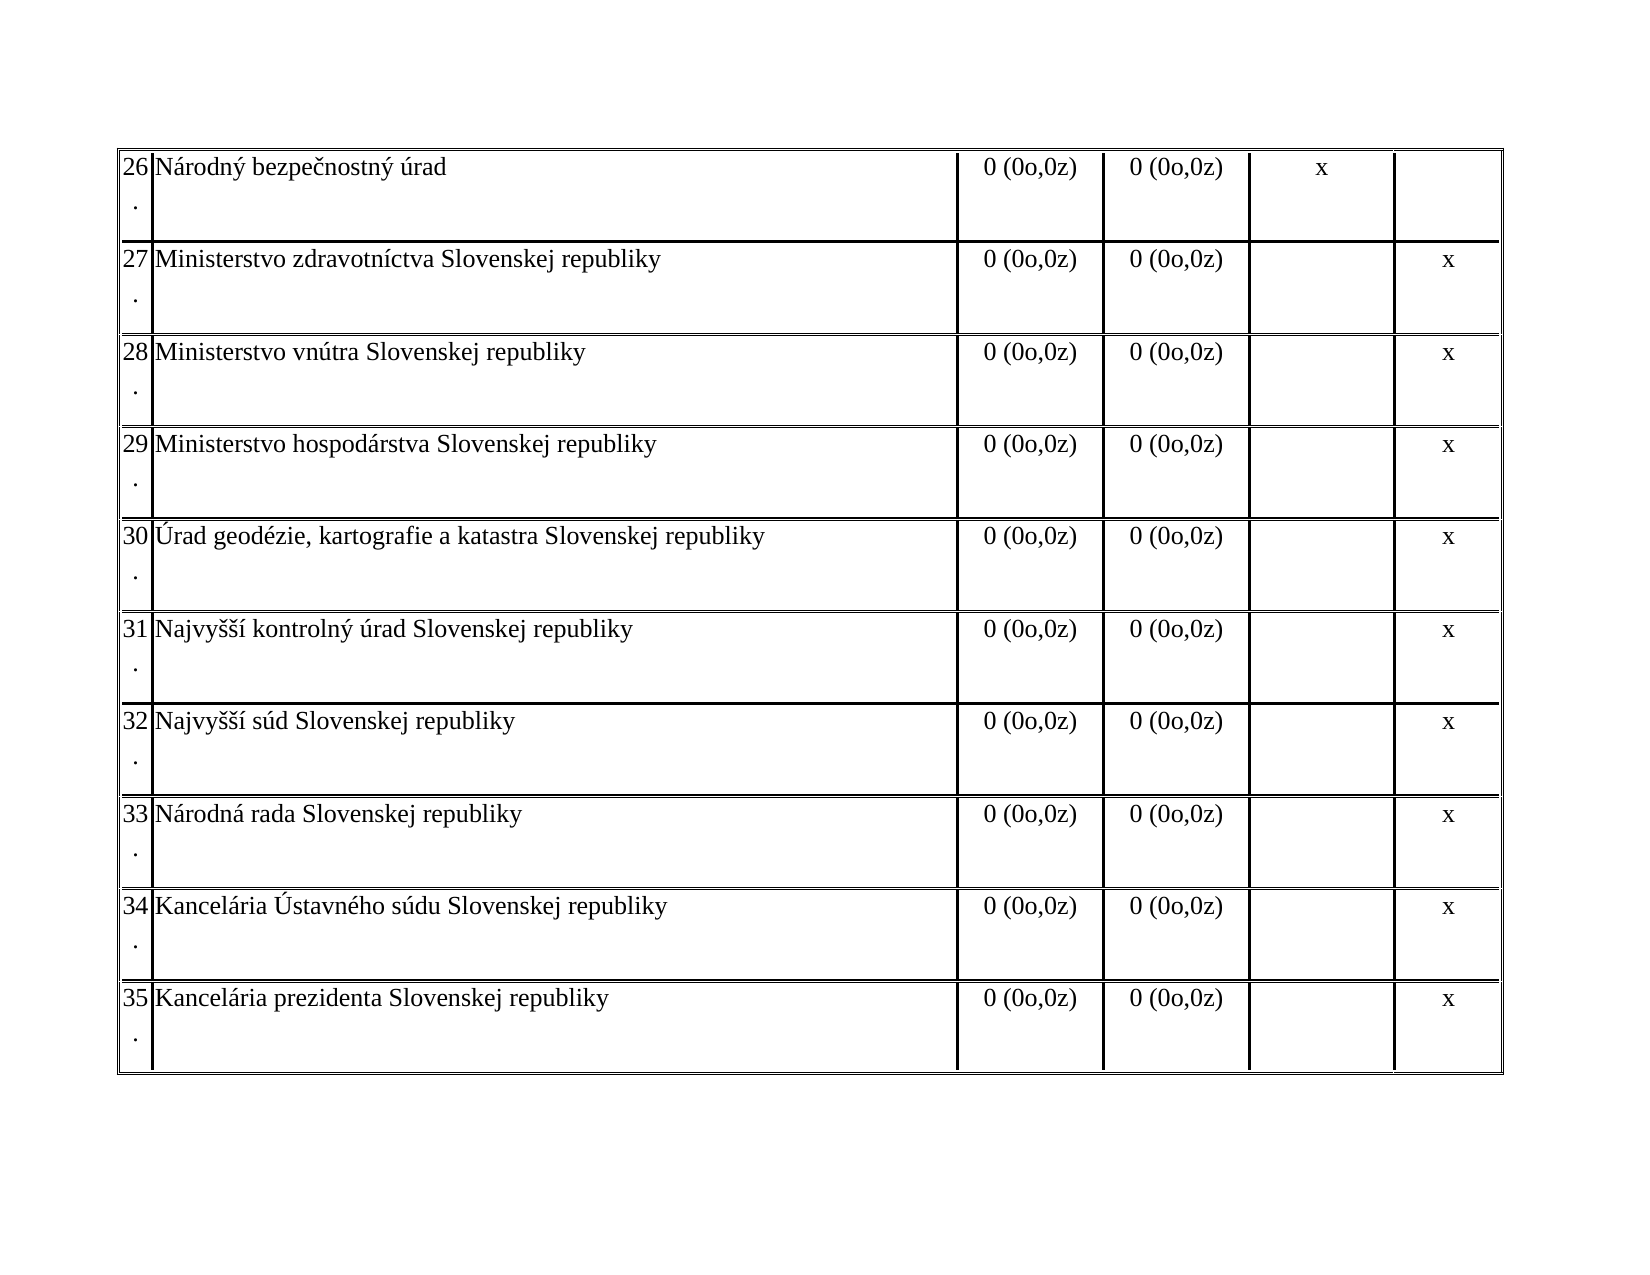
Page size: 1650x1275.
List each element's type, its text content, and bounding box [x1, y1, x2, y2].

table_cell 30. [120, 517, 151, 609]
table_cell 26. [120, 151, 152, 240]
table_cell 0 (0o,0z) [1103, 151, 1249, 240]
table_cell x [1394, 425, 1502, 517]
table_cell 0 (0o,0z) [959, 890, 1102, 979]
table_cell 0 (0o,0z) [957, 983, 1103, 1072]
table_cell 28. [120, 332, 151, 425]
table_cell 0 (0o,0z) [959, 798, 1102, 887]
table_cell Úrad geodézie, kartografie a katastra Slovenskej republiky [154, 521, 956, 609]
table_cell x [1249, 149, 1394, 240]
table_cell 0 (0o,0z) [959, 521, 1102, 609]
table_cell x [1396, 794, 1501, 887]
table_cell 0 (0o,0z) [1105, 521, 1248, 609]
table_cell 32. [120, 702, 151, 794]
table_cell Ministerstvo zdravotníctva Slovenskej republiky [154, 243, 956, 332]
table_cell x [1396, 610, 1501, 702]
table_cell [1251, 613, 1393, 702]
table_cell 0 (0o,0z) [959, 705, 1102, 794]
table_cell 0 (0o,0z) [959, 613, 1102, 702]
table_cell 0 (0o,0z) [959, 336, 1102, 425]
table_cell Najvyšší kontrolný úrad Slovenskej republiky [154, 613, 956, 702]
table_cell 0 (0o,0z) [1103, 983, 1249, 1072]
table_cell Ministerstvo hospodárstva Slovenskej republiky [154, 428, 956, 517]
table_cell x [1396, 702, 1501, 794]
table_cell [1251, 243, 1393, 332]
table_cell 0 (0o,0z) [1105, 243, 1248, 332]
table_cell Kancelária prezidenta Slovenskej republiky [152, 983, 957, 1072]
table_cell 0 (0o,0z) [1105, 705, 1248, 794]
table_cell 0 (0o,0z) [959, 243, 1102, 332]
table_cell [1251, 798, 1393, 887]
table_cell Národná rada Slovenskej republiky [154, 798, 956, 887]
table_cell 0 (0o,0z) [1105, 798, 1248, 887]
table_cell x [1396, 517, 1501, 609]
table_cell 31. [120, 610, 151, 702]
table_cell [1249, 983, 1394, 1072]
table_cell 0 (0o,0z) [957, 151, 1103, 240]
table_cell [1394, 151, 1501, 240]
table_cell 0 (0o,0z) [1105, 613, 1248, 702]
table_cell 29. [118, 425, 152, 517]
table_cell 0 (0o,0z) [959, 428, 1102, 517]
table_cell 0 (0o,0z) [1105, 428, 1248, 517]
table_cell x [1396, 240, 1501, 332]
table_cell 33. [120, 794, 151, 887]
table_cell [1251, 336, 1393, 425]
table_cell 35. [120, 979, 152, 1072]
table_cell x [1394, 887, 1502, 979]
table_cell 0 (0o,0z) [1105, 336, 1248, 425]
table_cell 27. [120, 240, 151, 332]
table_cell [1251, 890, 1393, 979]
table_cell x [1394, 979, 1501, 1072]
table_cell Národný bezpečnostný úrad [152, 151, 957, 240]
table_cell [1251, 428, 1393, 517]
table_cell x [1396, 332, 1501, 425]
table_cell Ministerstvo vnútra Slovenskej republiky [154, 336, 956, 425]
table_cell Kancelária Ústavného súdu Slovenskej republiky [154, 890, 956, 979]
table_cell 34. [118, 887, 152, 979]
table_cell Najvyšší súd Slovenskej republiky [154, 705, 956, 794]
table_cell 0 (0o,0z) [1105, 890, 1248, 979]
table_cell [1251, 521, 1393, 609]
table_cell [1251, 705, 1393, 794]
